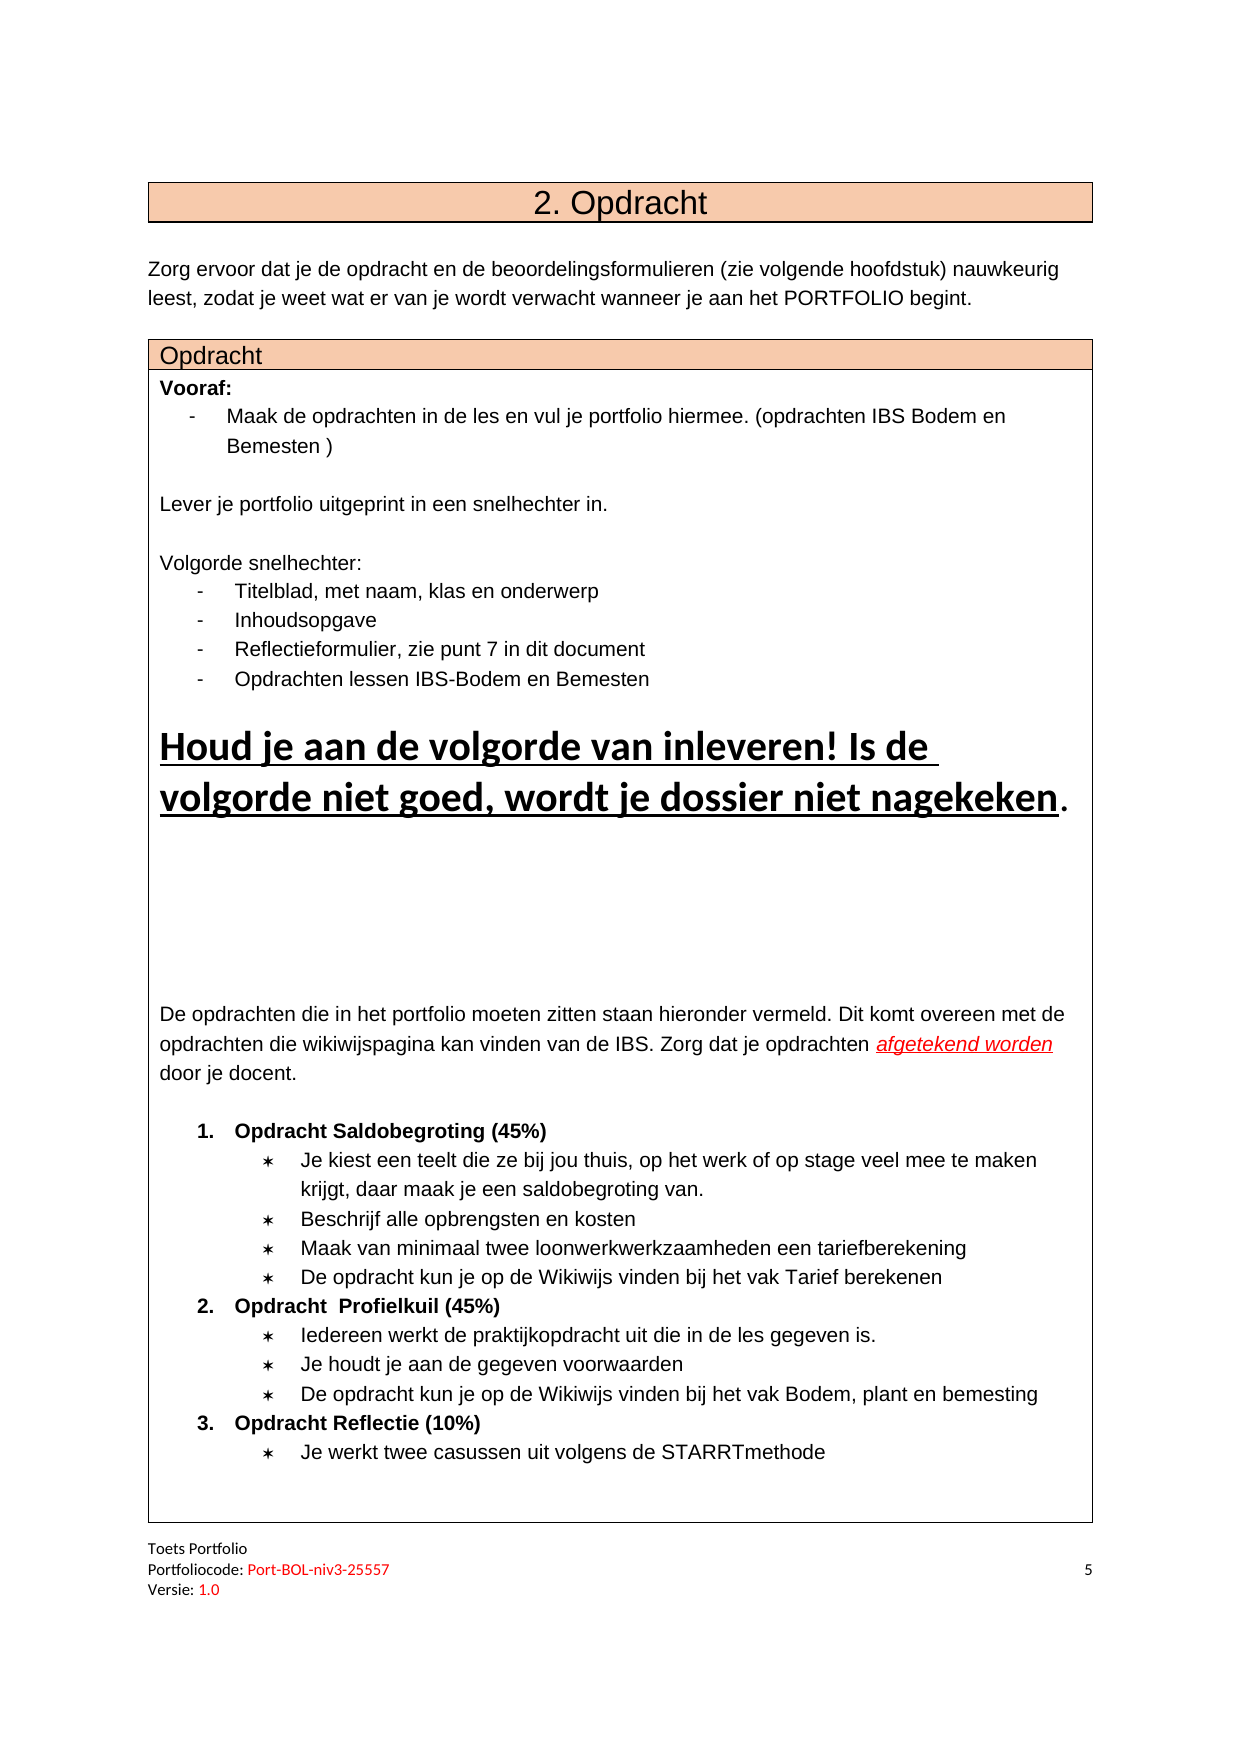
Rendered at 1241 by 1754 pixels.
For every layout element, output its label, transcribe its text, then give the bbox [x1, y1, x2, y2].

table_header Opdracht [149, 340, 1092, 369]
table_header 2. Opdracht [149, 183, 1092, 221]
text Zorg ervoor dat je de opdracht en de beoordelingsformulieren (zie volgende hoofdstuk) nauwkeurig leest, zodat je weet wat er van je wordt verwacht wanneer je aan het PORTFOLIO begint. [148, 252, 1093, 310]
table_cell Vooraf: Maak de opdrachten in de les en vul je portfolio hiermee. (opdrachten IBS Bodem en Bemesten ) Lever je portfolio uitgeprint in een snelhechter in. Volgorde snelhechter: Titelblad, met naam, klas en onderwerp Inhoudsopgave Reflectieformulier, zie punt 7 in dit document Opdrachten lessen IBS-Bodem en Bemesten Houd je aan de volgorde van inleveren! Is de volgorde niet goed, wordt je dossier niet nagekeken. De opdrachten die in het portfolio moeten zitten staan hieronder vermeld. Dit komt overeen met de opdrachten die wikiwijspagina kan vinden van de IBS. Zorg dat je opdrachten afgetekend worden door je docent. Opdracht Saldobegroting (45%) Je kiest een teelt die ze bij jou thuis, op het werk of op stage veel mee te maken krijgt, daar maak je een saldobegroting van. Beschrijf alle opbrengsten en kosten Maak van minimaal twee loonwerkwerkzaamheden een tariefberekening De opdracht kun je op de Wikiwijs vinden bij het vak Tarief berekenen Opdracht Profielkuil (45%) Iedereen werkt de praktijkopdracht uit die in de les gegeven is. Je houdt je aan de gegeven voorwaarden De opdracht kun je op de Wikiwijs vinden bij het vak Bodem, plant en bemesting Opdracht Reflectie (10%) Je werkt twee casussen uit volgens de STARRTmethode [149, 370, 1092, 1522]
